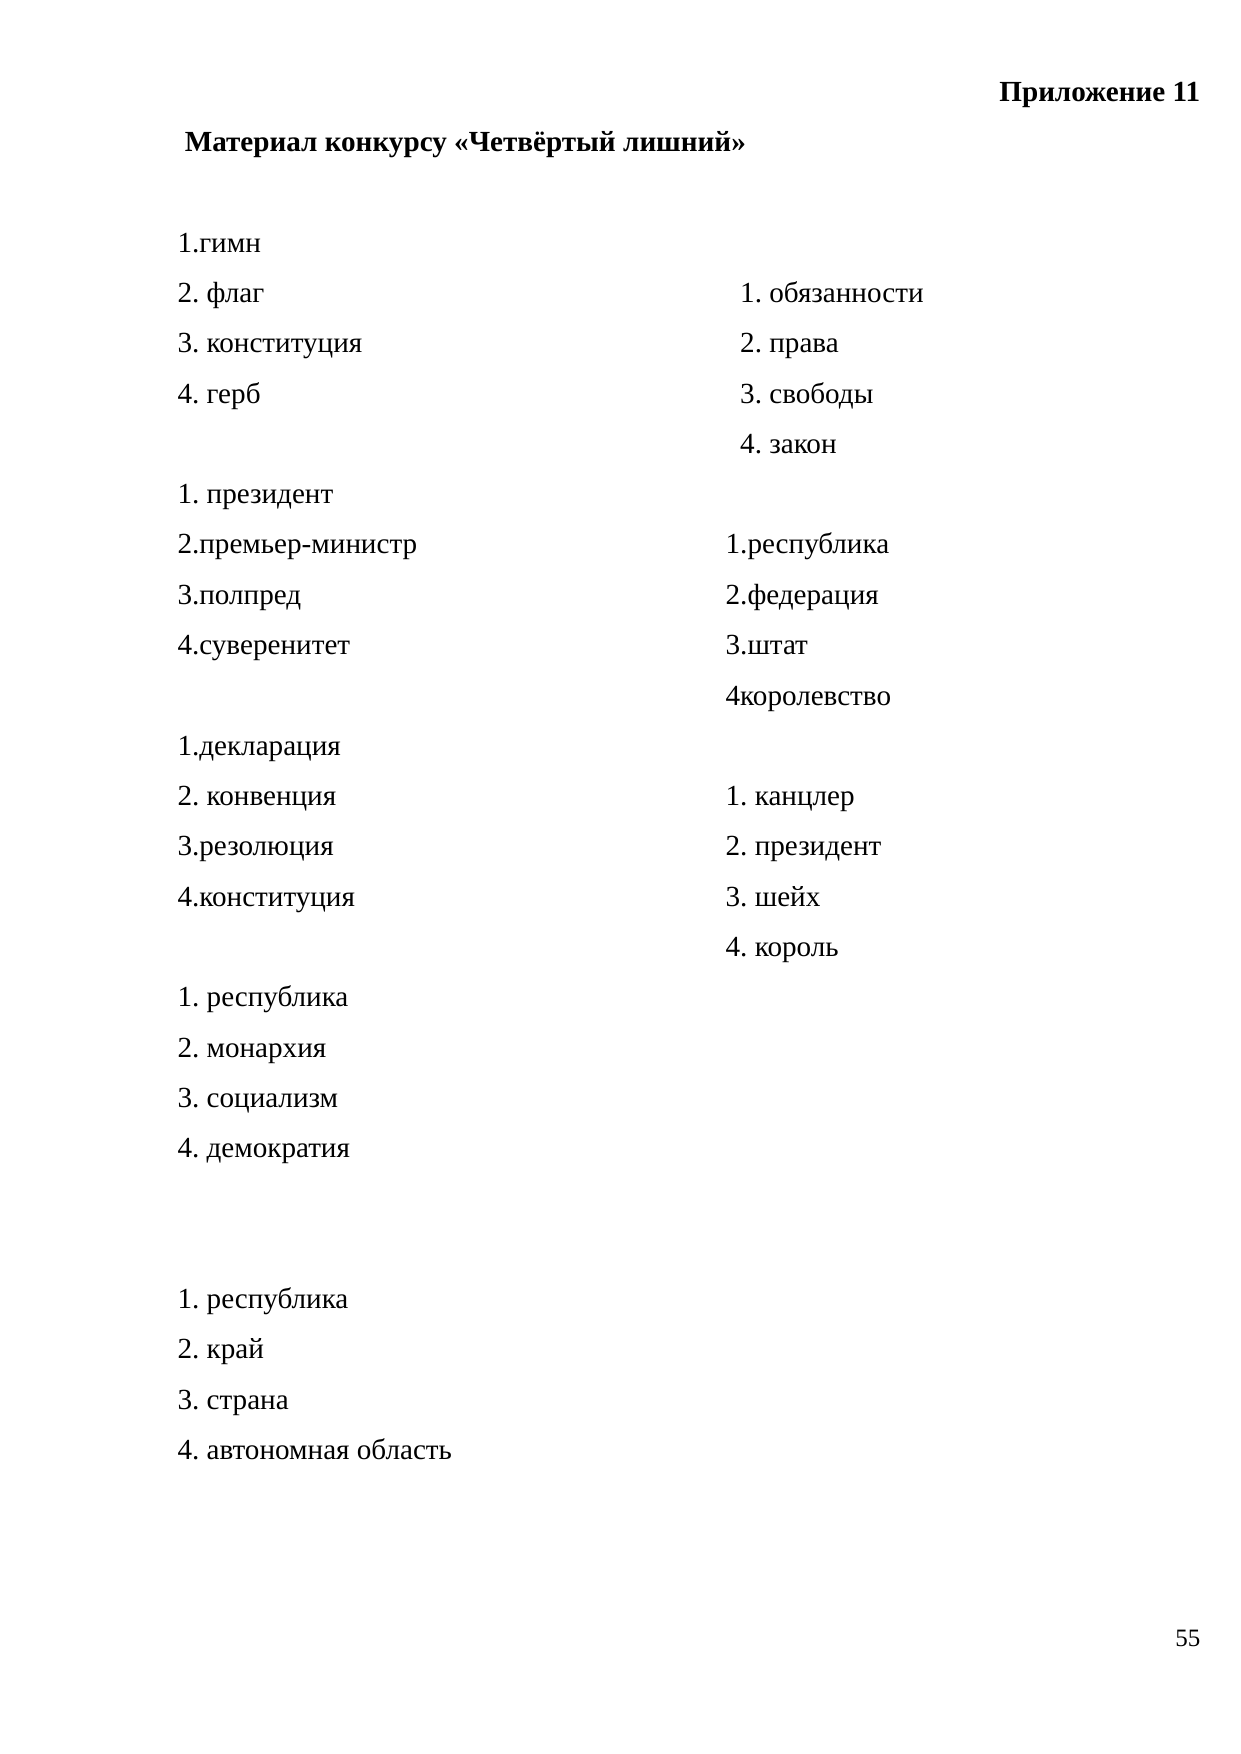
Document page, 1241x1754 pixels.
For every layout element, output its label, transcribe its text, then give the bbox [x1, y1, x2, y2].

text 4. король [725, 929, 1200, 963]
text 3. конституция [177, 325, 652, 359]
text 1.республика [725, 527, 1200, 560]
text Материал конкурсу «Четвёртый лишний» [148, 124, 1200, 158]
text 1. республика [177, 979, 652, 1013]
text 1. президент [177, 476, 652, 510]
text 2. конвенция [177, 778, 652, 812]
text 4. герб [177, 376, 652, 409]
text 4.суверенитет [177, 627, 652, 661]
text 2.федерация [725, 577, 1200, 611]
text 4. автономная область [177, 1432, 652, 1466]
text 4. закон [696, 426, 1200, 459]
text 1.гимн [177, 225, 652, 258]
text 2. права [725, 325, 1200, 359]
text 3. шейх [725, 879, 1200, 912]
text 1. республика [177, 1281, 652, 1315]
text 2.премьер-министр [177, 527, 652, 560]
text 4. демократия [177, 1130, 652, 1164]
text 1.декларация [177, 728, 652, 761]
text 3.полпред [177, 577, 652, 611]
text 3. социализм [177, 1080, 652, 1114]
text 3. страна [177, 1382, 652, 1416]
text 4королевство [725, 678, 1200, 711]
text 4.конституция [177, 879, 652, 912]
text 3.резолюция [177, 828, 652, 862]
text 2. флаг [177, 275, 652, 309]
text 2. монархия [177, 1030, 652, 1063]
text 2. край [177, 1332, 652, 1365]
text 2. президент [725, 828, 1200, 862]
text 1. обязанности [725, 275, 1200, 309]
text 1. канцлер [725, 778, 1200, 812]
text Приложение 11 [148, 74, 1200, 107]
text 3. свободы [725, 376, 1200, 409]
text 3.штат [725, 627, 1200, 661]
